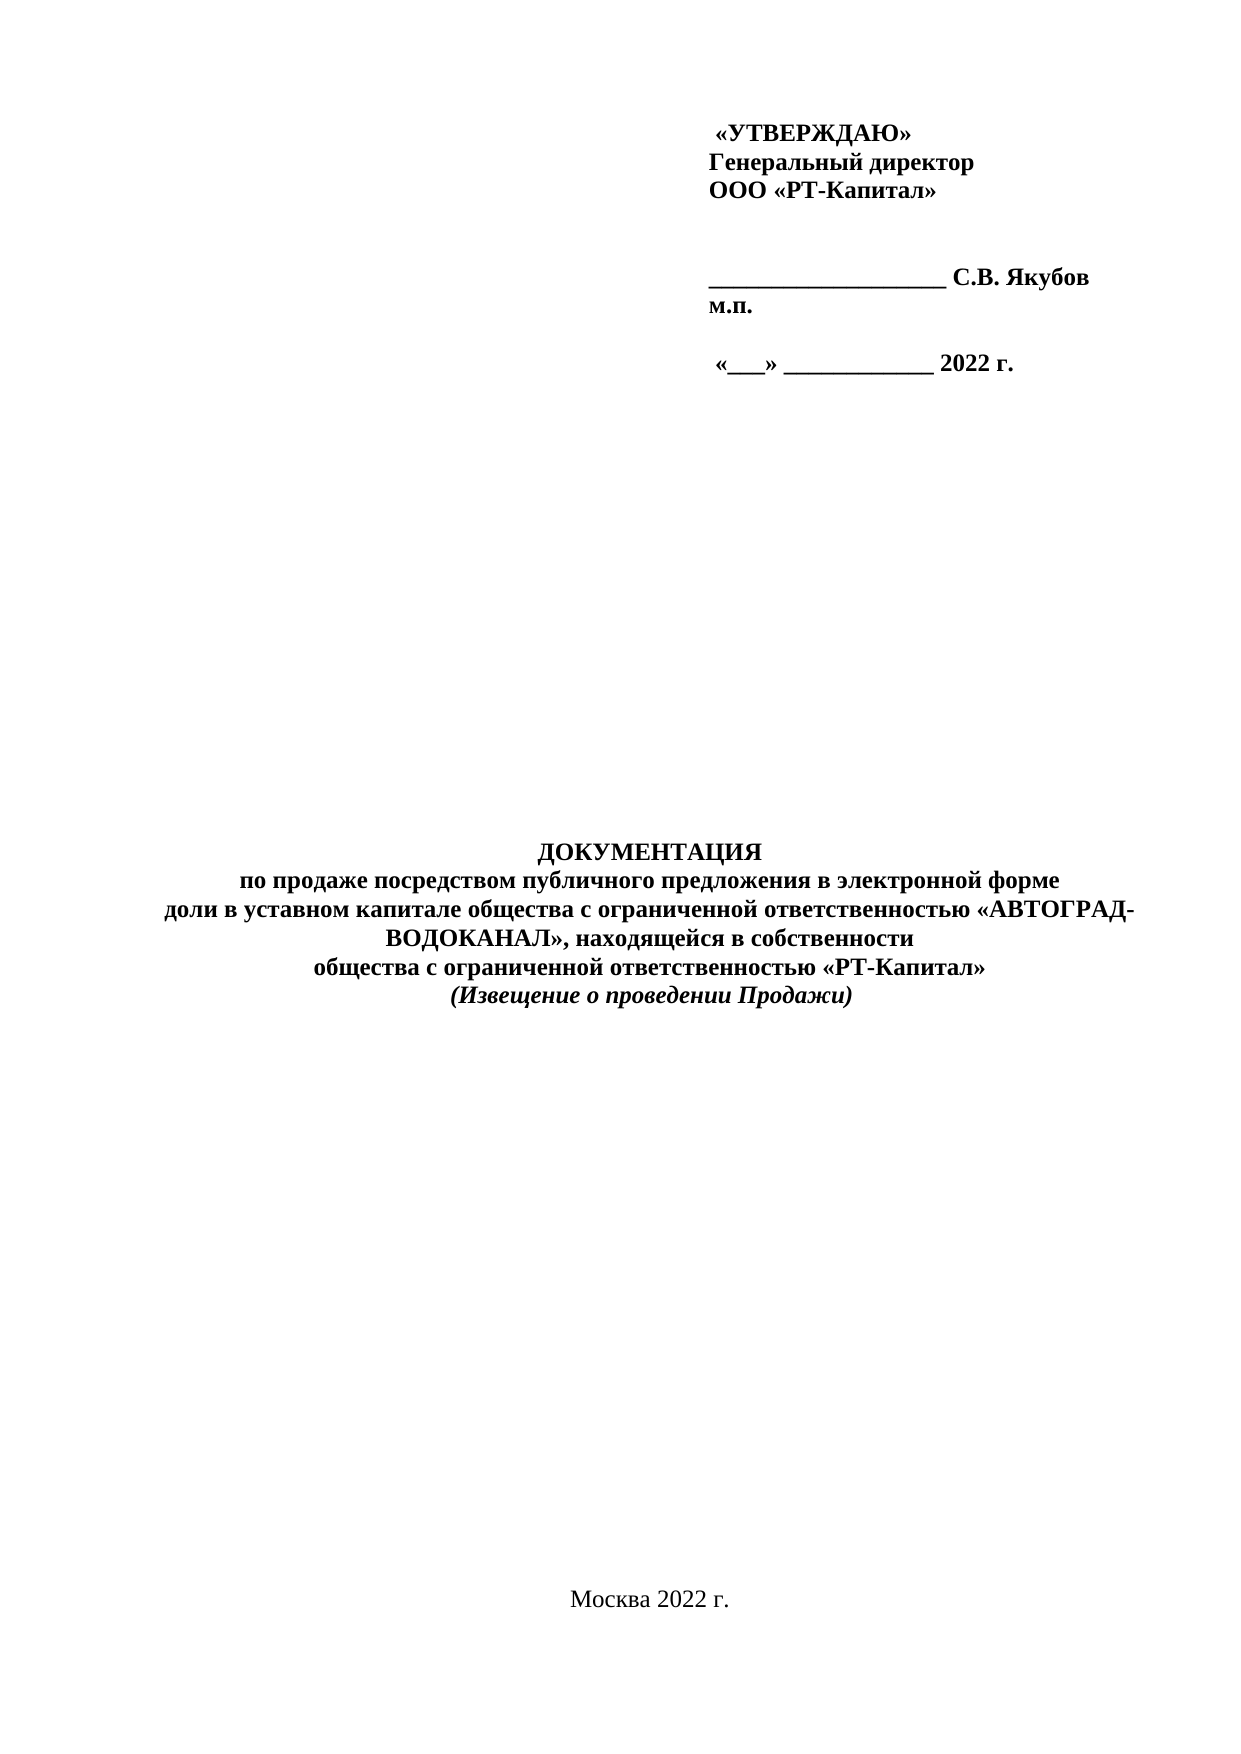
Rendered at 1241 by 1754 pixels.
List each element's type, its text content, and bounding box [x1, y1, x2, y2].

list (Извещение о проведении Продажи) [118, 981, 1181, 1009]
text по продаже посредством публичного предложения в электронной форме [118, 866, 1181, 894]
text ООО «РТ-Капитал» [709, 176, 1181, 204]
text ___________________ С.В. Якубов [709, 262, 1181, 291]
text Генеральный директор [709, 147, 1181, 176]
text ДОКУМЕНТАЦИЯ [118, 837, 1181, 866]
text «УТВЕРЖДАЮ» [709, 118, 1181, 147]
text Москва 2022 г. [118, 1584, 1181, 1613]
list общества с ограниченной ответственностью «РТ-Капитал» [118, 952, 1181, 981]
text «___» ____________ 2022 г. [709, 348, 1181, 377]
text м.п. [709, 291, 1181, 319]
text доли в уставном капитале общества с ограниченной ответственностью «АВТОГРАД-ВОДОКАНАЛ», находящейся в собственности [118, 894, 1181, 952]
